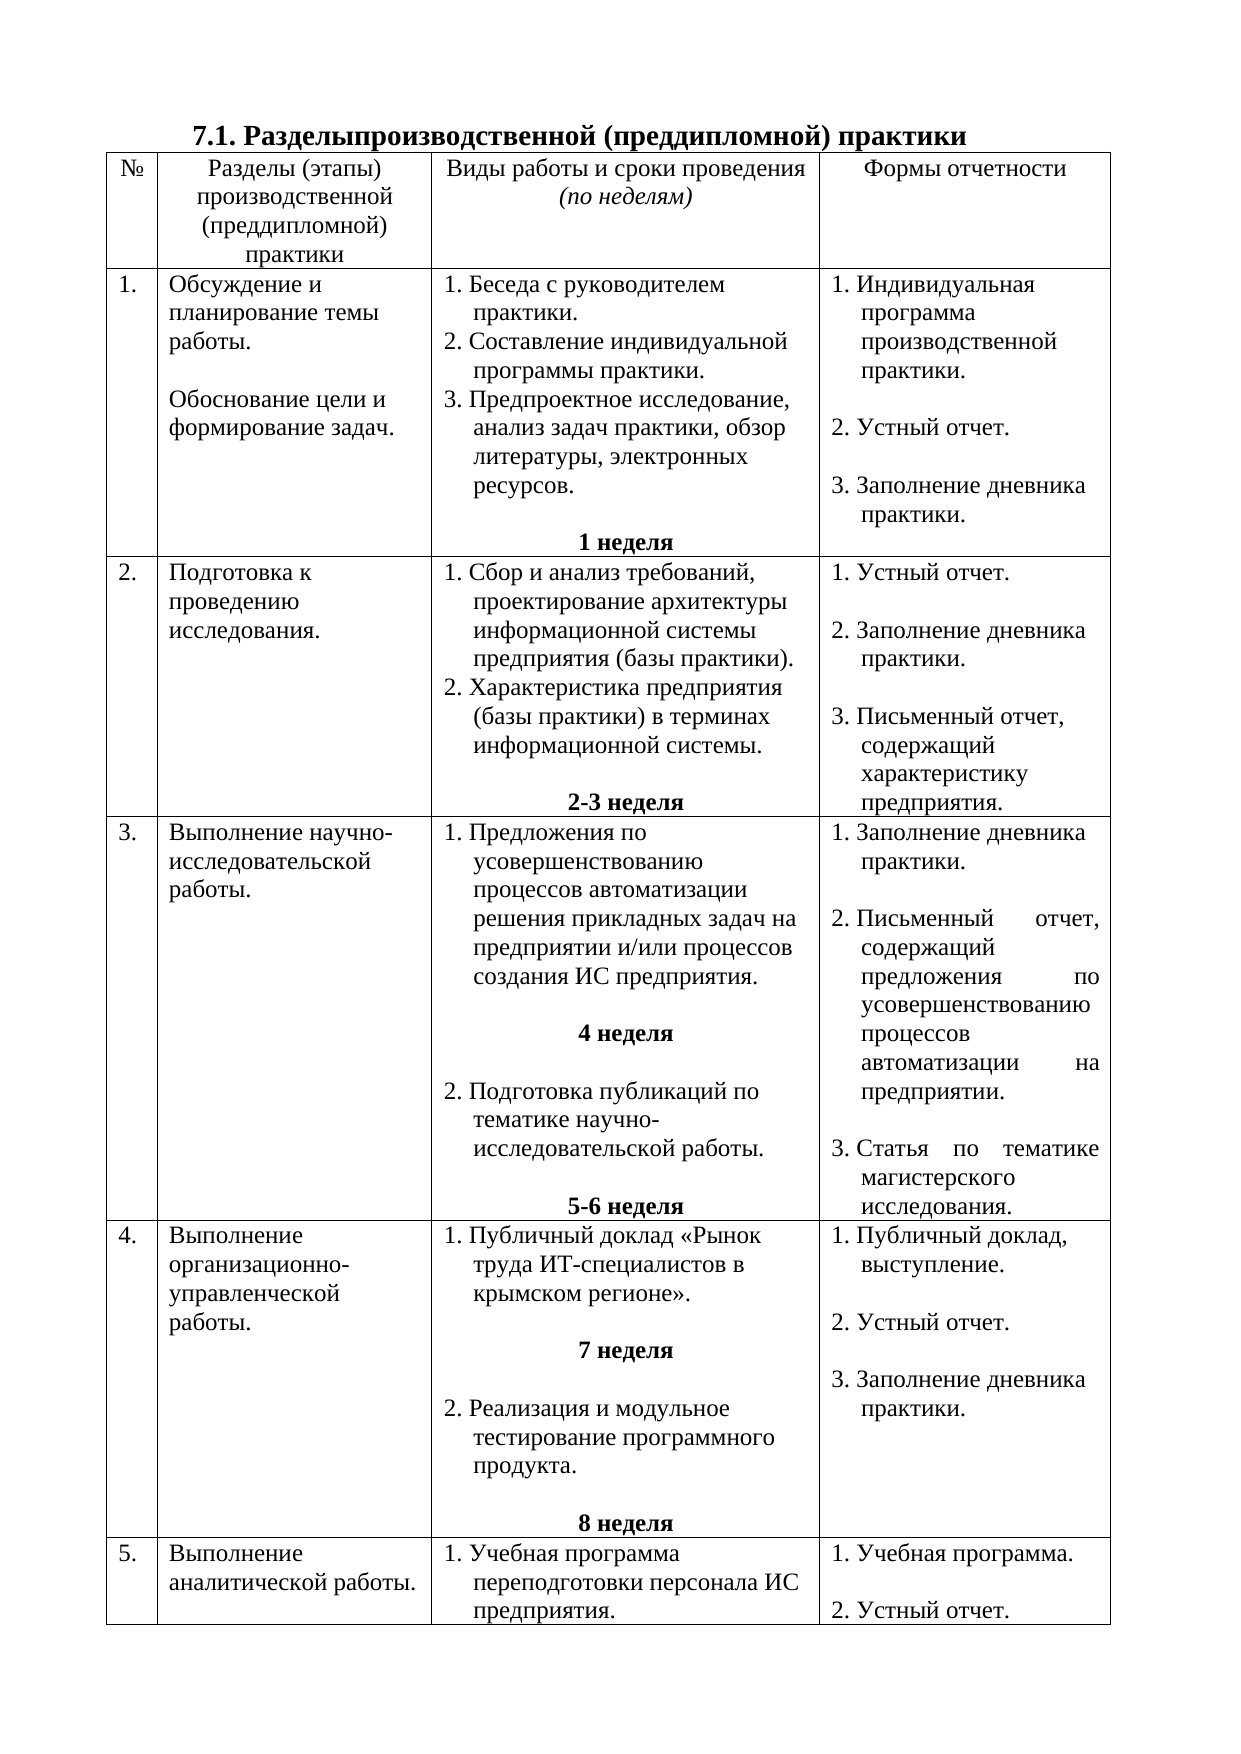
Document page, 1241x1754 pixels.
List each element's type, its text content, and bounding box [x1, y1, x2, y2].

table_cell 4. [107, 1221, 157, 1537]
table_cell 1. Публичный доклад «Рынок труда ИТ-специалистов в крымском регионе». 7 неделя 2. Реализация и модульное тестирование программного продукта. 8 неделя [432, 1221, 819, 1537]
table_cell 1. Заполнение дневника практики. 2. Письменный отчет, содержащий предложения по усовершенствованию процессов автоматизации на предприятии. 3. Статья по тематике магистерского исследования. [820, 817, 1110, 1219]
table_cell 2. [107, 557, 157, 816]
table_header № [107, 153, 157, 268]
table_header Разделы (этапы) производственной (преддипломной) практики [158, 153, 431, 268]
table_cell 3. [107, 817, 157, 1219]
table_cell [820, 1538, 1110, 1624]
table_header Формы отчетности [820, 153, 1110, 268]
table_cell 1. [107, 269, 157, 556]
table_cell Выполнение организационно-управленческой работы. [158, 1221, 431, 1537]
table_cell 1. Предложения по усовершенствованию процессов автоматизации решения прикладных задач на предприятии и/или процессов создания ИС предприятия. 4 неделя 2. Подготовка публикаций по тематике научно-исследовательской работы. 5-6 неделя [432, 817, 819, 1219]
table_cell Подготовка к проведению исследования. [158, 557, 431, 816]
table_cell 1. Беседа с руководителем практики. 2. Составление индивидуальной программы практики. 3. Предпроектное исследование, анализ задач практики, обзор литературы, электронных ресурсов. 1 неделя [432, 269, 819, 556]
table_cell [158, 1538, 431, 1624]
table_cell 1. Индивидуальная программа производственной практики. 2. Устный отчет. 3. Заполнение дневника практики. [820, 269, 1110, 556]
table_cell 1. Сбор и анализ требований, проектирование архитектуры информационной системы предприятия (базы практики). 2. Характеристика предприятия (базы практики) в терминах информационной системы. 2-3 неделя [432, 557, 819, 816]
table_cell 1. Публичный доклад, выступление. 2. Устный отчет. 3. Заполнение дневника практики. [820, 1221, 1110, 1537]
table_cell Обсуждение и планирование темы работы. Обоснование цели и формирование задач. [158, 269, 431, 556]
table_cell Выполнение научно-исследовательской работы. [158, 817, 431, 1219]
subtitle 7.1. Разделыпроизводственной (преддипломной) практики [118, 118, 1122, 152]
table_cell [432, 1538, 819, 1624]
table_cell 5. [107, 1538, 157, 1624]
table_cell 1. Устный отчет. 2. Заполнение дневника практики. 3. Письменный отчет, содержащий характеристику предприятия. [820, 557, 1110, 816]
table_header Виды работы и сроки проведения (по неделям) [432, 153, 819, 268]
